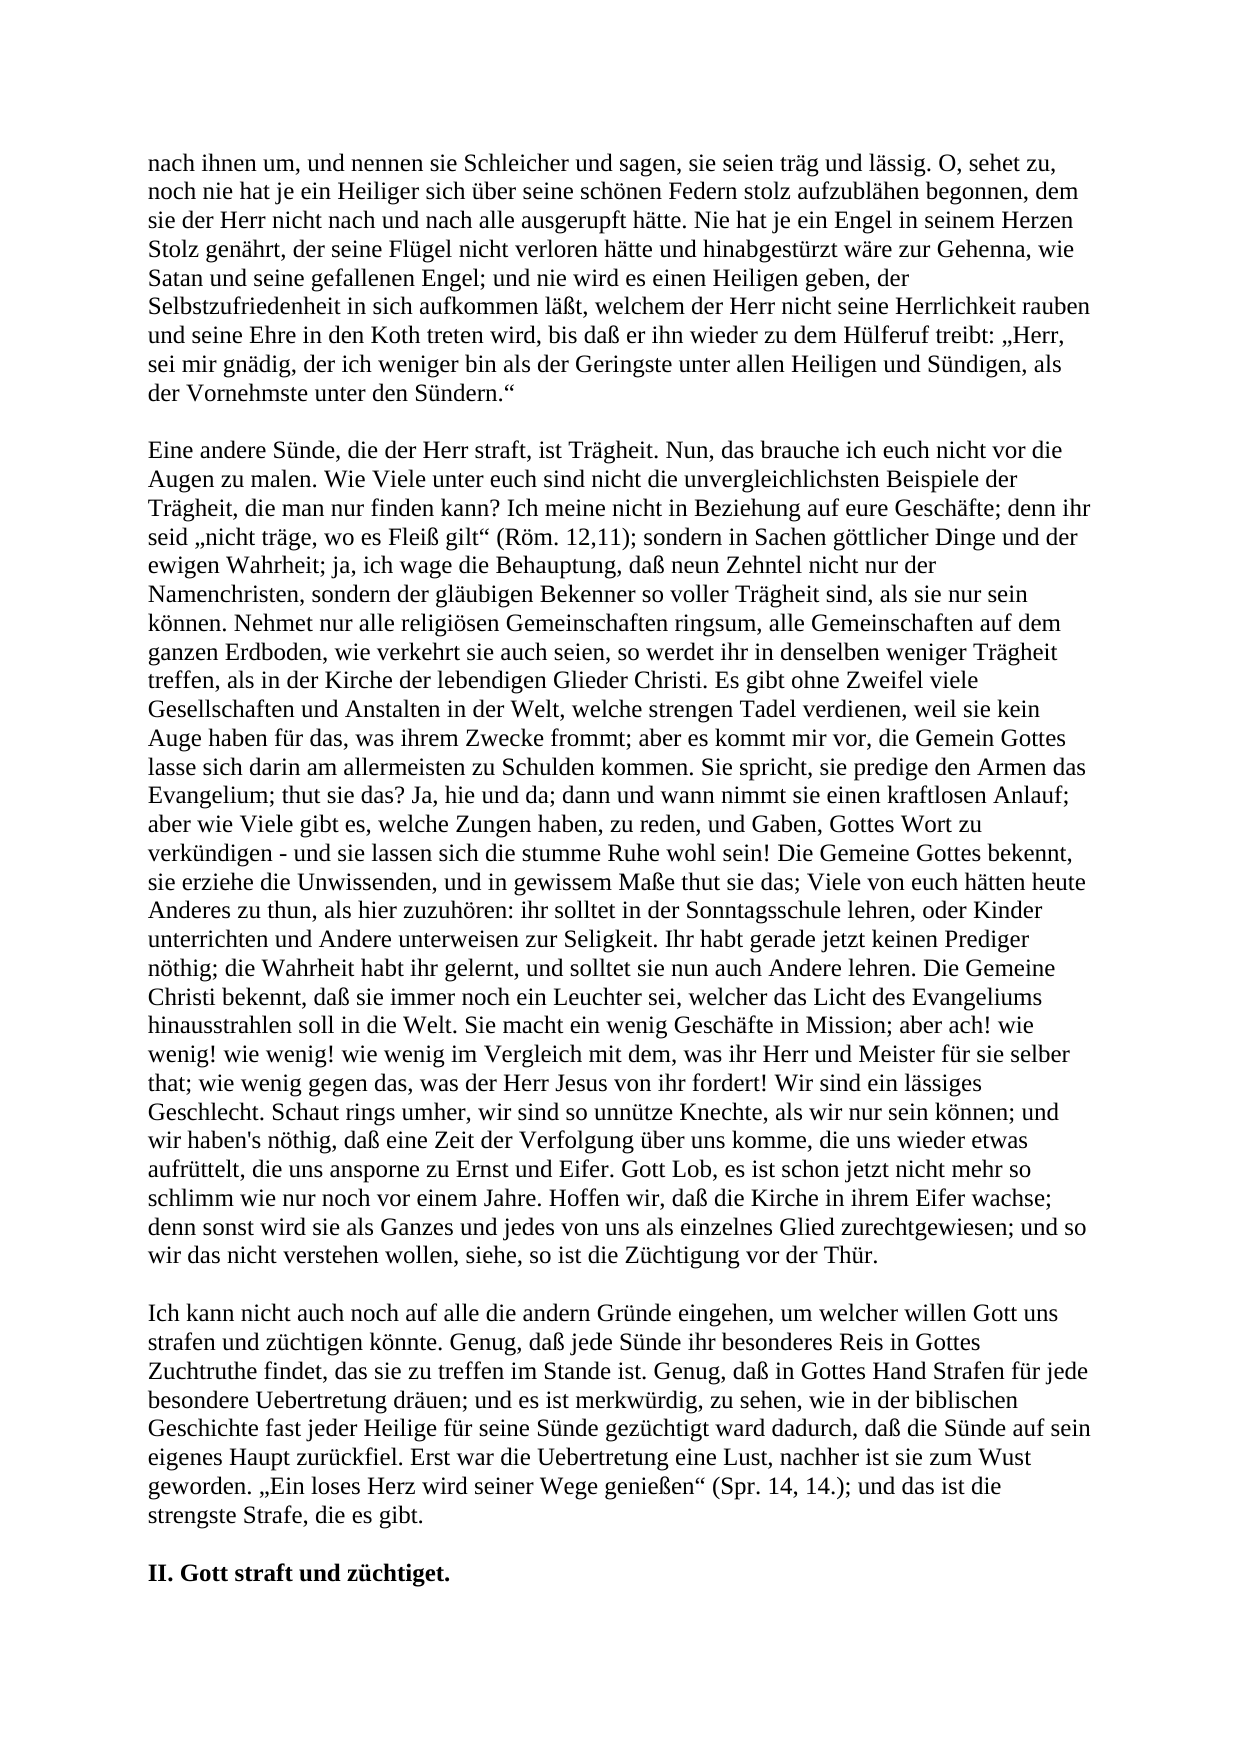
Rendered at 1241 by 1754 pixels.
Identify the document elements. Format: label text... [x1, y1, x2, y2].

text II. Gott straft und züchtiget. [148, 1558, 1093, 1586]
text Ich kann nicht auch noch auf alle die andern Gründe eingehen, um welcher willen Gott uns strafen und züchtigen könnte. Genug, daß jede Sünde ihr besonderes Reis in Gottes Zuchtruthe findet, das sie zu treffen im Stande ist. Genug, daß in Gottes Hand Strafen für jede besondere Uebertretung dräuen; und es ist merkwürdig, zu sehen, wie in der biblischen Geschichte fast jeder Heilige für seine Sünde gezüchtigt ward dadurch, daß die Sünde auf sein eigenes Haupt zurückfiel. Erst war die Uebertretung eine Lust, nachher ist sie zum Wust geworden. „Ein loses Herz wird seiner Wege genießen“ (Spr. 14, 14.); und das ist die strengste Strafe, die es gibt. [148, 1298, 1093, 1528]
text Eine andere Sünde, die der Herr straft, ist Trägheit. Nun, das brauche ich euch nicht vor die Augen zu malen. Wie Viele unter euch sind nicht die unvergleichlichsten Beispiele der Trägheit, die man nur finden kann? Ich meine nicht in Beziehung auf eure Geschäfte; denn ihr seid „nicht träge, wo es Fleiß gilt“ (Röm. 12,11); sondern in Sachen göttlicher Dinge und der ewigen Wahrheit; ja, ich wage die Behauptung, daß neun Zehntel nicht nur der Namenchristen, sondern der gläubigen Bekenner so voller Trägheit sind, als sie nur sein können. Nehmet nur alle religiösen Gemeinschaften ringsum, alle Gemeinschaften auf dem ganzen Erdboden, wie verkehrt sie auch seien, so werdet ihr in denselben weniger Trägheit treffen, als in der Kirche der lebendigen Glieder Christi. Es gibt ohne Zweifel viele Gesellschaften und Anstalten in der Welt, welche strengen Tadel verdienen, weil sie kein Auge haben für das, was ihrem Zwecke frommt; aber es kommt mir vor, die Gemein Gottes lasse sich darin am allermeisten zu Schulden kommen. Sie spricht, sie predige den Armen das Evangelium; thut sie das? Ja, hie und da; dann und wann nimmt sie einen kraftlosen Anlauf; aber wie Viele gibt es, welche Zungen haben, zu reden, und Gaben, Gottes Wort zu verkündigen - und sie lassen sich die stumme Ruhe wohl sein! Die Gemeine Gottes bekennt, sie erziehe die Unwissenden, und in gewissem Maße thut sie das; Viele von euch hätten heute Anderes zu thun, als hier zuzuhören: ihr solltet in der Sonntagsschule lehren, oder Kinder unterrichten und Andere unterweisen zur Seligkeit. Ihr habt gerade jetzt keinen Prediger nöthig; die Wahrheit habt ihr gelernt, und solltet sie nun auch Andere lehren. Die Gemeine Christi bekennt, daß sie immer noch ein Leuchter sei, welcher das Licht des Evangeliums hinausstrahlen soll in die Welt. Sie macht ein wenig Geschäfte in Mission; aber ach! wie wenig! wie wenig! wie wenig im Vergleich mit dem, was ihr Herr und Meister für sie selber that; wie wenig gegen das, was der Herr Jesus von ihr fordert! Wir sind ein lässiges Geschlecht. Schaut rings umher, wir sind so unnütze Knechte, als wir nur sein können; und wir haben's nöthig, daß eine Zeit der Verfolgung über uns komme, die uns wieder etwas aufrüttelt, die uns ansporne zu Ernst und Eifer. Gott Lob, es ist schon jetzt nicht mehr so schlimm wie nur noch vor einem Jahre. Hoffen wir, daß die Kirche in ihrem Eifer wachse; denn sonst wird sie als Ganzes und jedes von uns als einzelnes Glied zurechtgewiesen; und so wir das nicht verstehen wollen, siehe, so ist die Züchtigung vor der Thür. [148, 436, 1093, 1269]
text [148, 148, 1093, 406]
